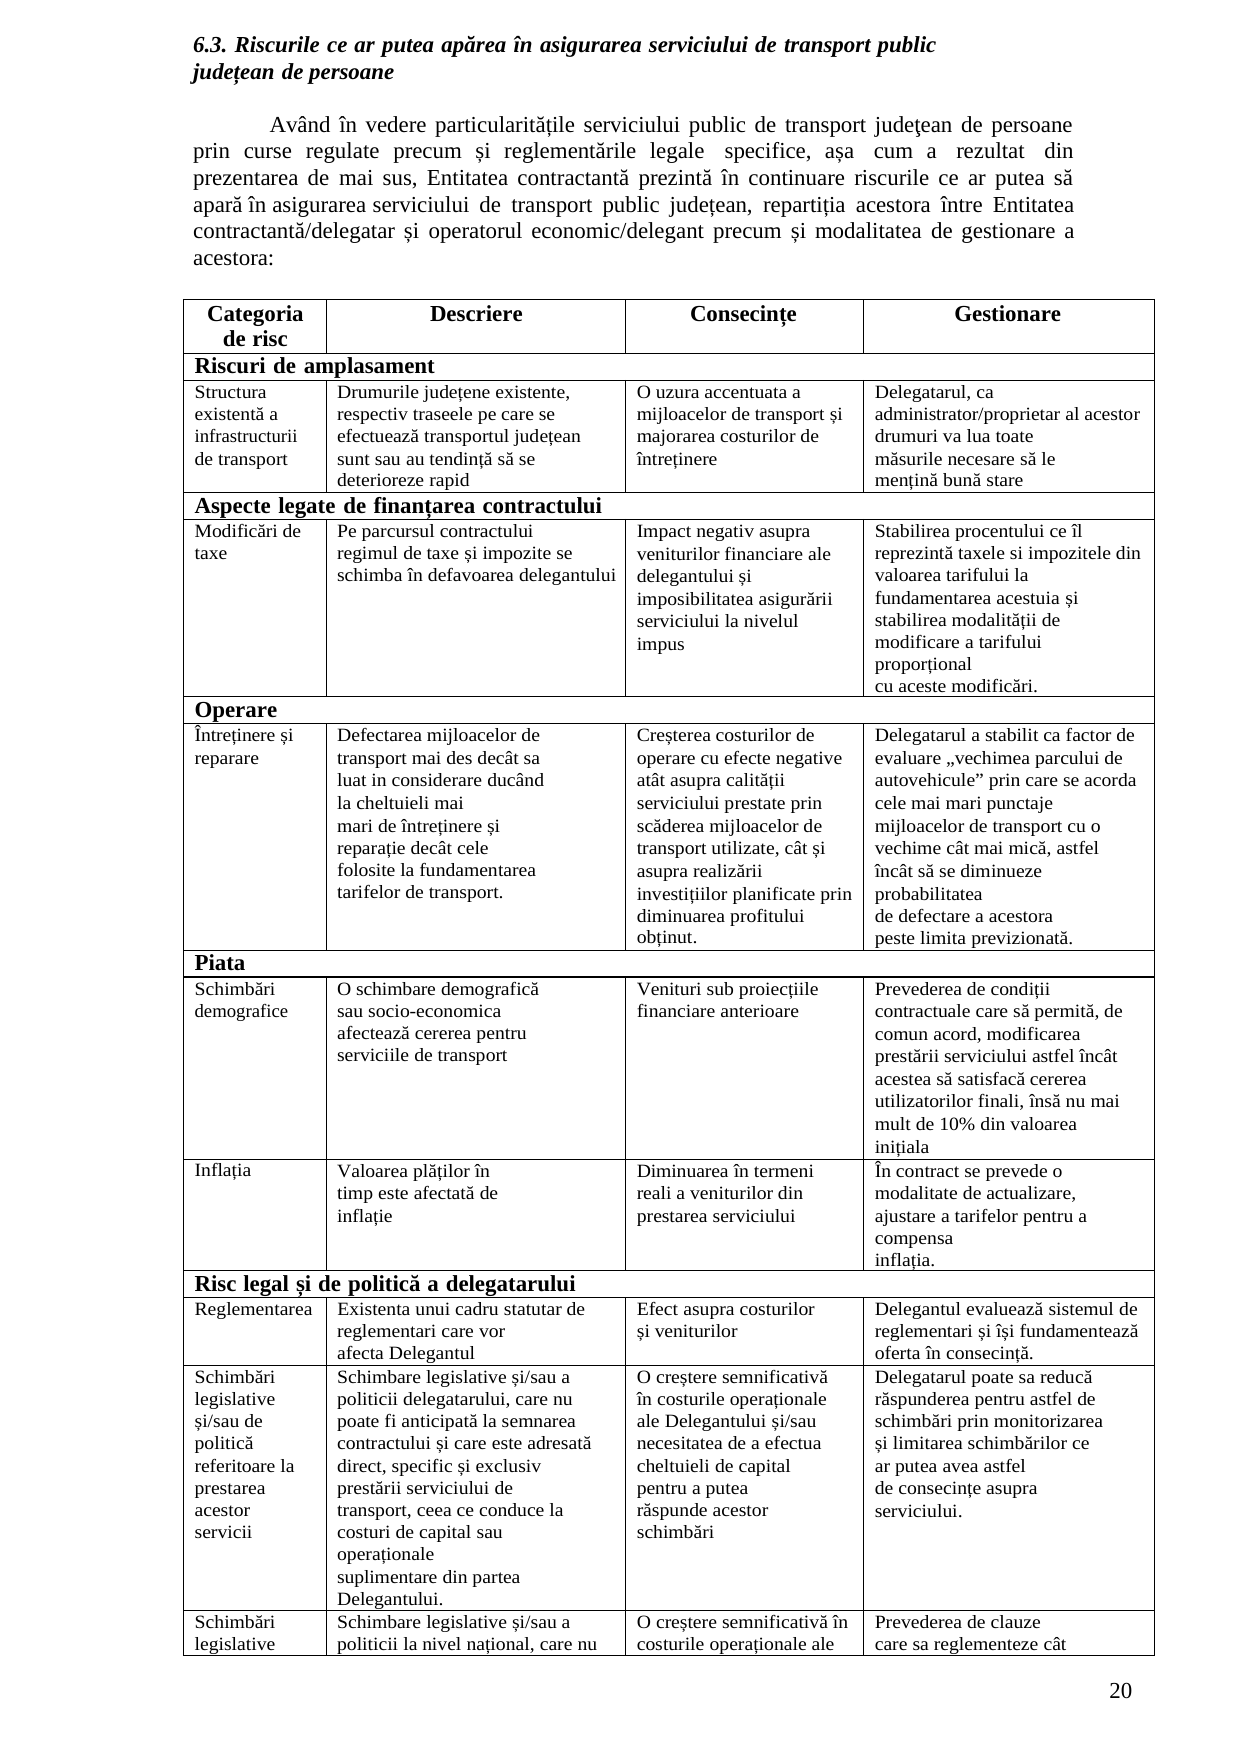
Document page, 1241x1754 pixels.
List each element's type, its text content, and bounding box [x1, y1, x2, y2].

table_cell Întreținere și reparare [184, 724, 326, 949]
table_cell Delegatarul poate sa reducă răspunderea pentru astfel de schimbări prin monitorizarea și limitarea schimbărilor ce ar putea avea astfel de consecințe asupra serviciului. [864, 1366, 1154, 1610]
table_cell Schimbare legislative și/sau a politicii delegatarului, care nu poate fi anticipată la semnarea contractului și care este adresată direct, specific și exclusiv prestării serviciului de transport, ceea ce conduce la costuri de capital sau operaționale suplimentare din partea Delegantului. [327, 1366, 625, 1610]
text Având în vedere particularitățile serviciului public de transport judeţean de persoane prin curse regulate precum și reglementările legale specifice, așa cum a rezultat din prezentarea de mai sus, Entitatea contractantă prezintă în continuare riscurile ce ar putea să apară în asigurarea serviciului de transport public județean, repartiția acestora între Entitatea contractantă/delegatar și operatorul economic/delegant precum și modalitatea de gestionare a acestora: [193, 111, 1074, 270]
table_cell Reglementarea [184, 1298, 326, 1365]
table_cell Delegatarul, ca administrator/proprietar al acestor drumuri va lua toate măsurile necesare să le mențină bună stare [864, 381, 1154, 492]
table_cell Piata [184, 951, 1154, 976]
table_cell Delegantul evaluează sistemul de reglementari și își fundamentează oferta în consecință. [864, 1298, 1154, 1365]
table_cell O schimbare demografică sau socio-economica afectează cererea pentru serviciile de transport [327, 978, 625, 1158]
table_cell Schimbări legislative și/sau de politică referitoare la prestarea acestor servicii [184, 1366, 326, 1610]
table_cell Riscuri de amplasament [184, 354, 1154, 380]
table_cell Creșterea costurilor de operare cu efecte negative atât asupra calității serviciului prestate prin scăderea mijloacelor de transport utilizate, cât și asupra realizării investițiilor planificate prin diminuarea profitului obținut. [626, 724, 863, 949]
table_cell Inflația [184, 1160, 326, 1270]
table_cell Schimbări legislative [184, 1611, 326, 1655]
table_cell Prevederea de condiții contractuale care să permită, de comun acord, modificarea prestării serviciului astfel încât acestea să satisfacă cererea utilizatorilor finali, însă nu mai mult de 10% din valoarea inițiala [864, 978, 1154, 1158]
table_cell Valoarea plăților în timp este afectată de inflație [327, 1160, 625, 1270]
table_header Descriere [327, 300, 625, 353]
subtitle Riscurile ce ar putea apărea în asigurarea serviciului de transport public județean de persoane [193, 31, 1022, 84]
table_cell Existenta unui cadru statutar de reglementari care vor afecta Delegantul [327, 1298, 625, 1365]
table_cell Schimbare legislative și/sau a politicii la nivel național, care nu [327, 1611, 625, 1655]
table_cell Diminuarea în termeni reali a veniturilor din prestarea serviciului [626, 1160, 863, 1270]
table_cell O creștere semnificativă în costurile operaționale ale [626, 1611, 863, 1655]
table_cell Risc legal și de politică a delegatarului [184, 1271, 1154, 1297]
table_cell Schimbări demografice [184, 978, 326, 1158]
table_header Gestionare [864, 300, 1154, 353]
table_cell În contract se prevede o modalitate de actualizare, ajustare a tarifelor pentru a compensa inflația. [864, 1160, 1154, 1270]
table_cell Prevederea de clauze care sa reglementeze cât [864, 1611, 1154, 1655]
table_cell Stabilirea procentului ce îl reprezintă taxele si impozitele din valoarea tarifului la fundamentarea acestuia și stabilirea modalității de modificare a tarifului proporțional cu aceste modificări. [864, 520, 1154, 696]
table_cell Defectarea mijloacelor de transport mai des decât sa luat in considerare ducând la cheltuieli mai mari de întreținere și reparație decât cele folosite la fundamentarea tarifelor de transport. [327, 724, 625, 949]
table_cell Delegatarul a stabilit ca factor de evaluare „vechimea parcului de autovehicule” prin care se acorda cele mai mari punctaje mijloacelor de transport cu o vechime cât mai mică, astfel încât să se diminueze probabilitatea de defectare a acestora peste limita previzionată. [864, 724, 1154, 949]
table_cell Impact negativ asupra veniturilor financiare ale delegantului și imposibilitatea asigurării serviciului la nivelul impus [626, 520, 863, 696]
table_cell Modificări de taxe [184, 520, 326, 696]
table_header Categoria de risc [184, 300, 326, 353]
table_cell Operare [184, 697, 1154, 723]
table_cell Structura existentă a infrastructurii de transport [184, 381, 326, 492]
table_cell Pe parcursul contractului regimul de taxe și impozite se schimba în defavoarea delegantului [327, 520, 625, 696]
table_cell Drumurile județene existente, respectiv traseele pe care se efectuează transportul județean sunt sau au tendință să se deterioreze rapid [327, 381, 625, 492]
table_cell Aspecte legate de finanțarea contractului [184, 493, 1154, 519]
table_cell O creștere semnificativă în costurile operaționale ale Delegantului și/sau necesitatea de a efectua cheltuieli de capital pentru a putea răspunde acestor schimbări [626, 1366, 863, 1610]
table_cell O uzura accentuata a mijloacelor de transport și majorarea costurilor de întreținere [626, 381, 863, 492]
table_cell Efect asupra costurilor și veniturilor [626, 1298, 863, 1365]
table_header Consecințe [626, 300, 863, 353]
table_cell Venituri sub proiecțiile financiare anterioare [626, 978, 863, 1158]
